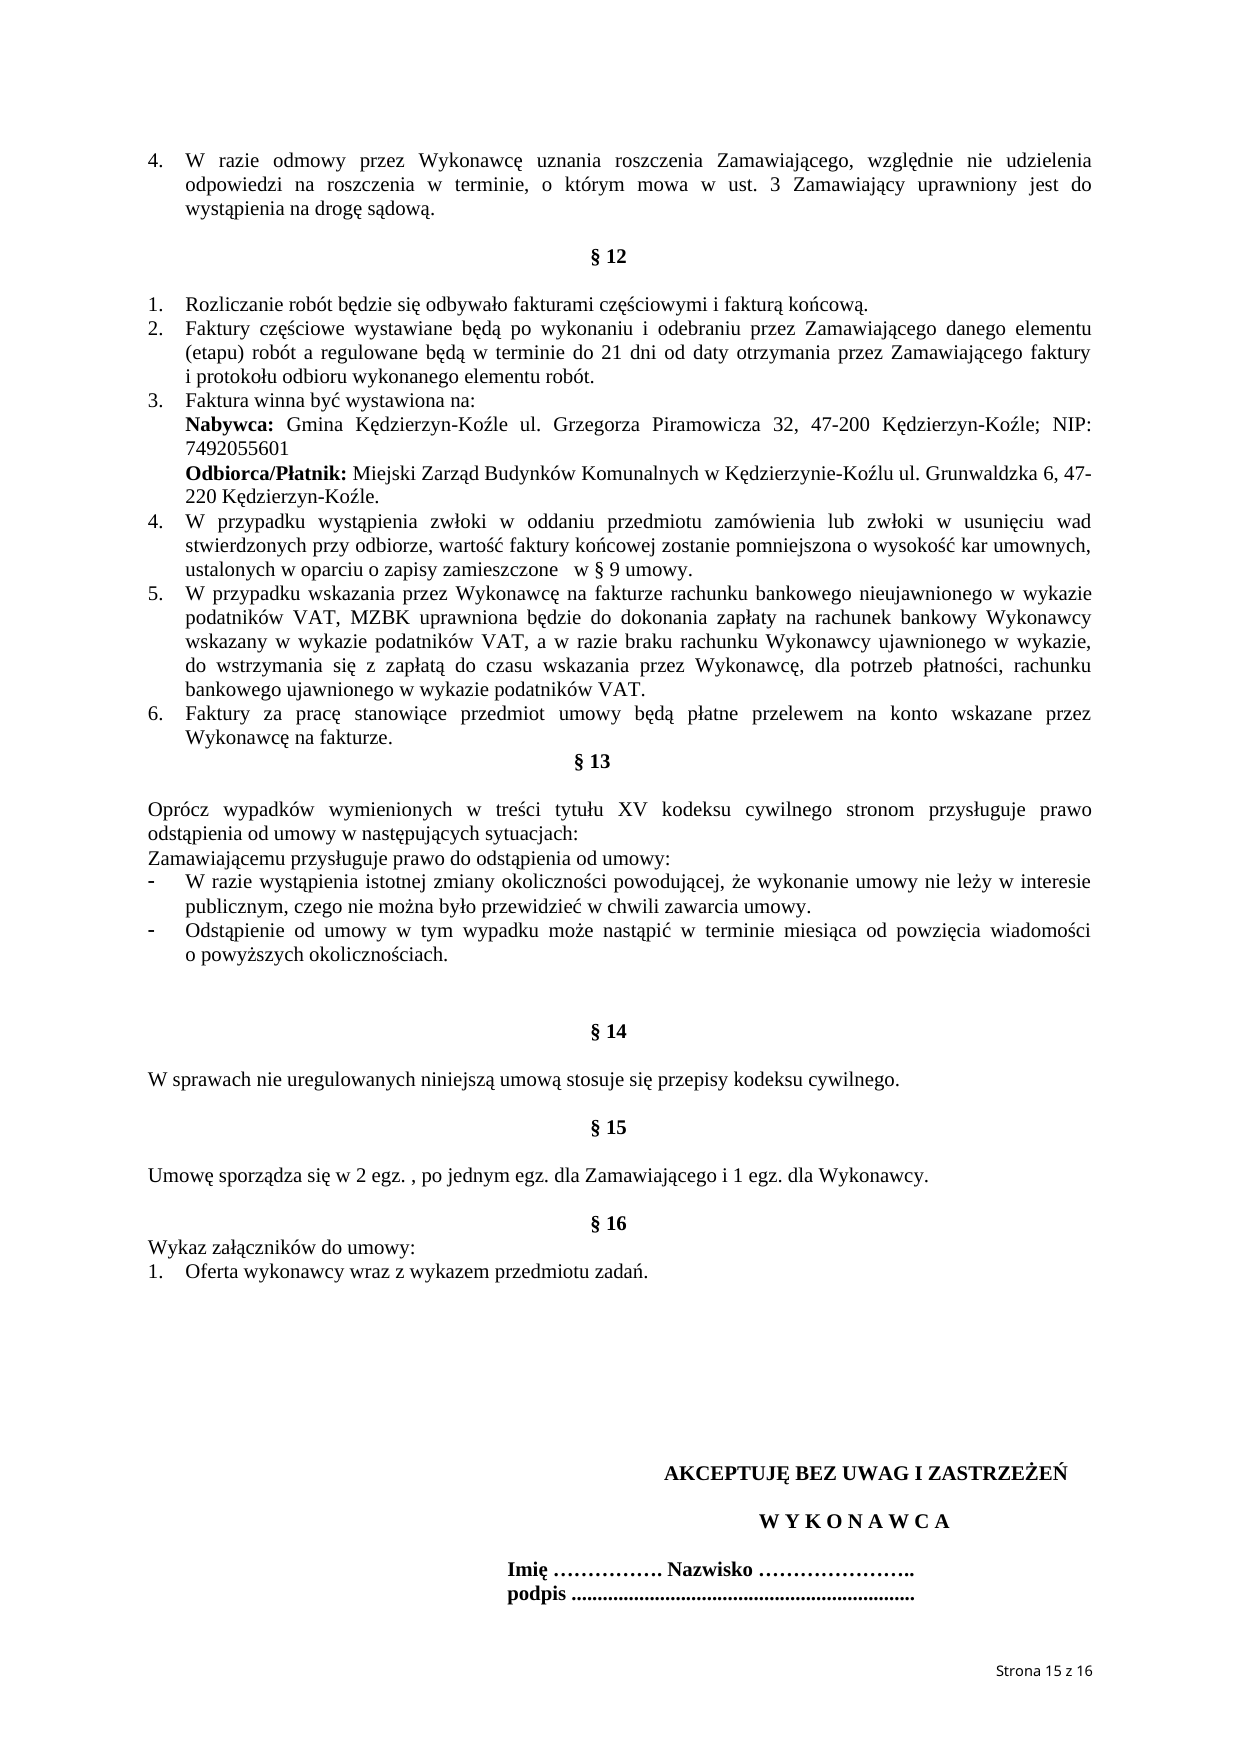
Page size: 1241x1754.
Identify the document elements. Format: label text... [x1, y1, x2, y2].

text § 15 [148, 1115, 1093, 1139]
text Odbiorca/Płatnik: Miejski Zarząd Budynków Komunalnych w Kędzierzynie-Koźlu ul. Grunwaldzka 6, 47-220 Kędzierzyn-Koźle. [185, 460, 1093, 508]
list Rozliczanie robót będzie się odbywało fakturami częściowymi i fakturą końcową. [148, 292, 1093, 316]
text § 13 [185, 749, 1093, 773]
list W przypadku wskazania przez Wykonawcę na fakturze rachunku bankowego nieujawnionego w wykazie podatników VAT, MZBK uprawniona będzie do dokonania zapłaty na rachunek bankowy Wykonawcy wskazany w wykazie podatników VAT, a w razie braku rachunku Wykonawcy ujawnionego w wykazie, do wstrzymania się z zapłatą do czasu wskazania przez Wykonawcę, dla potrzeb płatności, rachunku bankowego ujawnionego w wykazie podatników VAT. [148, 581, 1093, 701]
text W sprawach nie uregulowanych niniejszą umową stosuje się przepisy kodeksu cywilnego. [148, 1067, 1093, 1091]
text § 12 [148, 244, 1093, 268]
list W razie odmowy przez Wykonawcę uznania roszczenia Zamawiającego, względnie nie udzielenia odpowiedzi na roszczenia w terminie, o którym mowa w ust. 3 Zamawiający uprawniony jest do wystąpienia na drogę sądową. [148, 148, 1093, 220]
text Imię ……………. Nazwisko ………………….. [148, 1557, 1093, 1581]
list Faktury częściowe wystawiane będą po wykonaniu i odebraniu przez Zamawiającego danego elementu (etapu) robót a regulowane będą w terminie do 21 dni od daty otrzymania przez Zamawiającego faktury i protokołu odbioru wykonanego elementu robót. [148, 316, 1093, 388]
list W razie wystąpienia istotnej zmiany okoliczności powodującej, że wykonanie umowy nie leży w interesie publicznym, czego nie można było przewidzieć w chwili zawarcia umowy. [148, 869, 1093, 918]
text podpis .................................................................. [148, 1581, 1093, 1605]
text Nabywca: Gmina Kędzierzyn-Koźle ul. Grzegorza Piramowicza 32, 47-200 Kędzierzyn-Koźle; NIP: 7492055601 [185, 412, 1093, 460]
text § 16 [148, 1211, 1093, 1235]
text Zamawiającemu przysługuje prawo do odstąpienia od umowy: [148, 845, 1093, 869]
list Faktury za pracę stanowiące przedmiot umowy będą płatne przelewem na konto wskazane przez Wykonawcę na fakturze. [148, 701, 1093, 749]
text Umowę sporządza się w 2 egz. , po jednym egz. dla Zamawiającego i 1 egz. dla Wykonawcy. [148, 1163, 1093, 1187]
list Faktura winna być wystawiona na: [148, 388, 1093, 412]
text AKCEPTUJĘ BEZ UWAG I ZASTRZEŻEŃ [148, 1461, 1093, 1485]
list W przypadku wystąpienia zwłoki w oddaniu przedmiotu zamówienia lub zwłoki w usunięciu wad stwierdzonych przy odbiorze, wartość faktury końcowej zostanie pomniejszona o wysokość kar umownych, ustalonych w oparciu o zapisy zamieszczone w § 9 umowy. [148, 508, 1093, 581]
text Wykaz załączników do umowy: [148, 1235, 1093, 1259]
text Oprócz wypadków wymienionych w treści tytułu XV kodeksu cywilnego stronom przysługuje prawo odstąpienia od umowy w następujących sytuacjach: [148, 797, 1093, 845]
list Oferta wykonawcy wraz z wykazem przedmiotu zadań. [148, 1259, 1093, 1283]
text § 14 [516, 1018, 1093, 1043]
text W Y K O N A W C A [148, 1509, 1093, 1533]
list Odstąpienie od umowy w tym wypadku może nastąpić w terminie miesiąca od powzięcia wiadomości o powyższych okolicznościach. [148, 918, 1093, 966]
